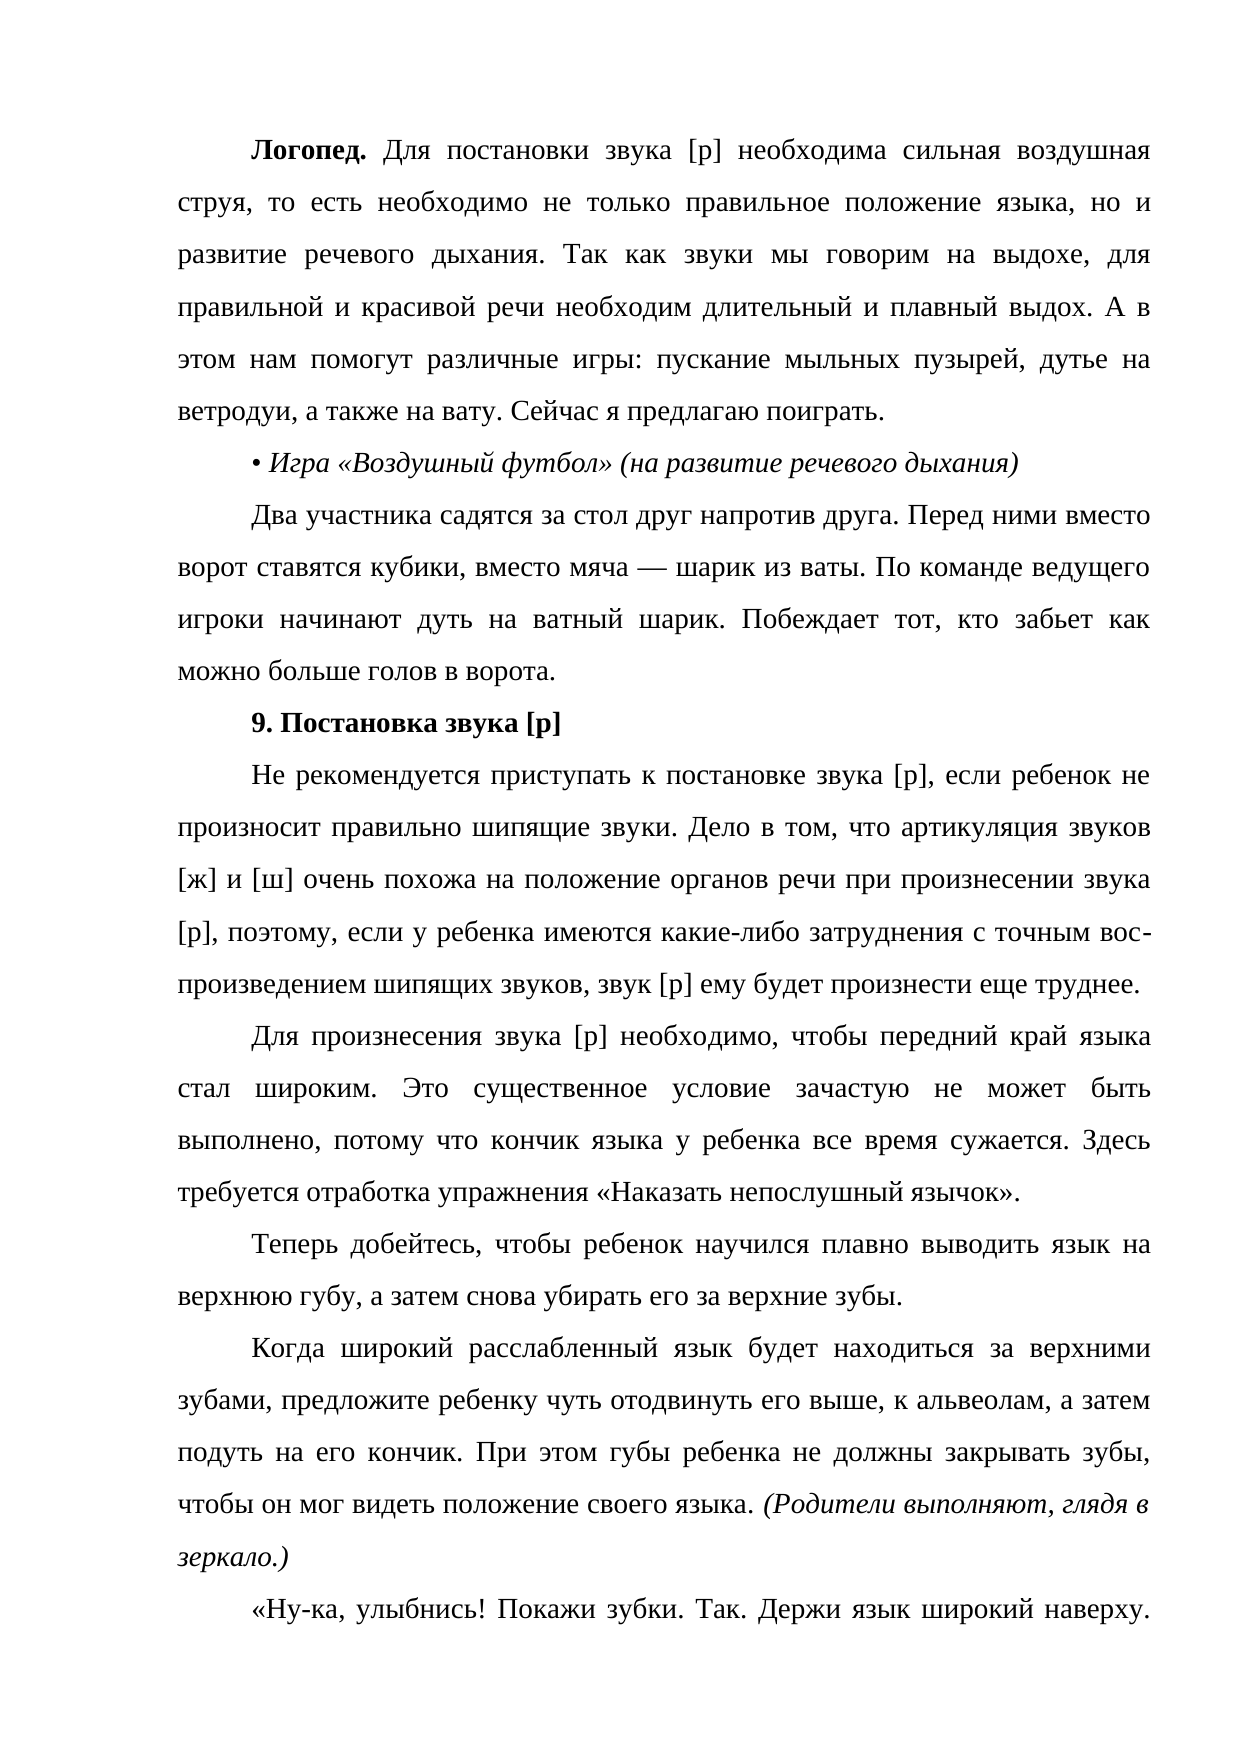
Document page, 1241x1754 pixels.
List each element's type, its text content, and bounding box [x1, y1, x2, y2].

text Теперь добейтесь, чтобы ребенок научился плавно выводить язык на верхнюю губу, а затем снова убирать его за верхние зубы. [177, 1212, 1152, 1316]
text Когда широкий расслабленный язык будет находиться за верхними зубами, предложите ребенку чуть отодвинуть его выше, к альвеолам, а затем подуть на его кончик. При этом губы ребенка не должны закрывать зубы, чтобы он мог видеть положение своего языка. (Родители выполняют, глядя в зеркало.) [177, 1316, 1152, 1576]
text Два участника садятся за стол друг напротив друга. Перед ними вместо ворот ставятся кубики, вместо мяча — шарик из ваты. По команде ведущего игроки начинают дуть на ватный шарик. Побеждает тот, кто забьет как можно больше голов в ворота. [177, 483, 1152, 691]
text Не рекомендуется приступать к постановке звука [р], если ребенок не произносит правильно шипящие звуки. Дело в том, что артикуляция звуков [ж] и [ш] очень похожа на положение органов речи при произнесении звука [р], поэтому, если у ребенка имеются какие-либо затруднения с точным воспроизведением шипящих звуков, звук [р] ему будет произнести еще труднее. [177, 743, 1152, 1003]
text 9. Постановка звука [р] [177, 691, 1152, 743]
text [177, 1576, 1152, 1628]
text Логопед. Для постановки звука [р] необходима сильная воздушная струя, то есть необходимо не только правильное положение языка, но и развитие речевого дыхания. Так как звуки мы говорим на выдохе, для правильной и красивой речи необходим длительный и плавный выдох. А в этом нам помогут различные игры: пускание мыльных пузырей, дутье на ветродуи, а также на вату. Сейчас я предлагаю поиграть. [177, 118, 1152, 431]
text • Игра «Воздушный футбол» (на развитие речевого дыхания) [177, 431, 1152, 483]
text Для произнесения звука [р] необходимо, чтобы передний край языка стал широким. Это существенное условие зачастую не может быть выполнено, потому что кончик языка у ребенка все время сужается. Здесь требуется отработка упражнения «Наказать непослушный язычок». [177, 1003, 1152, 1212]
